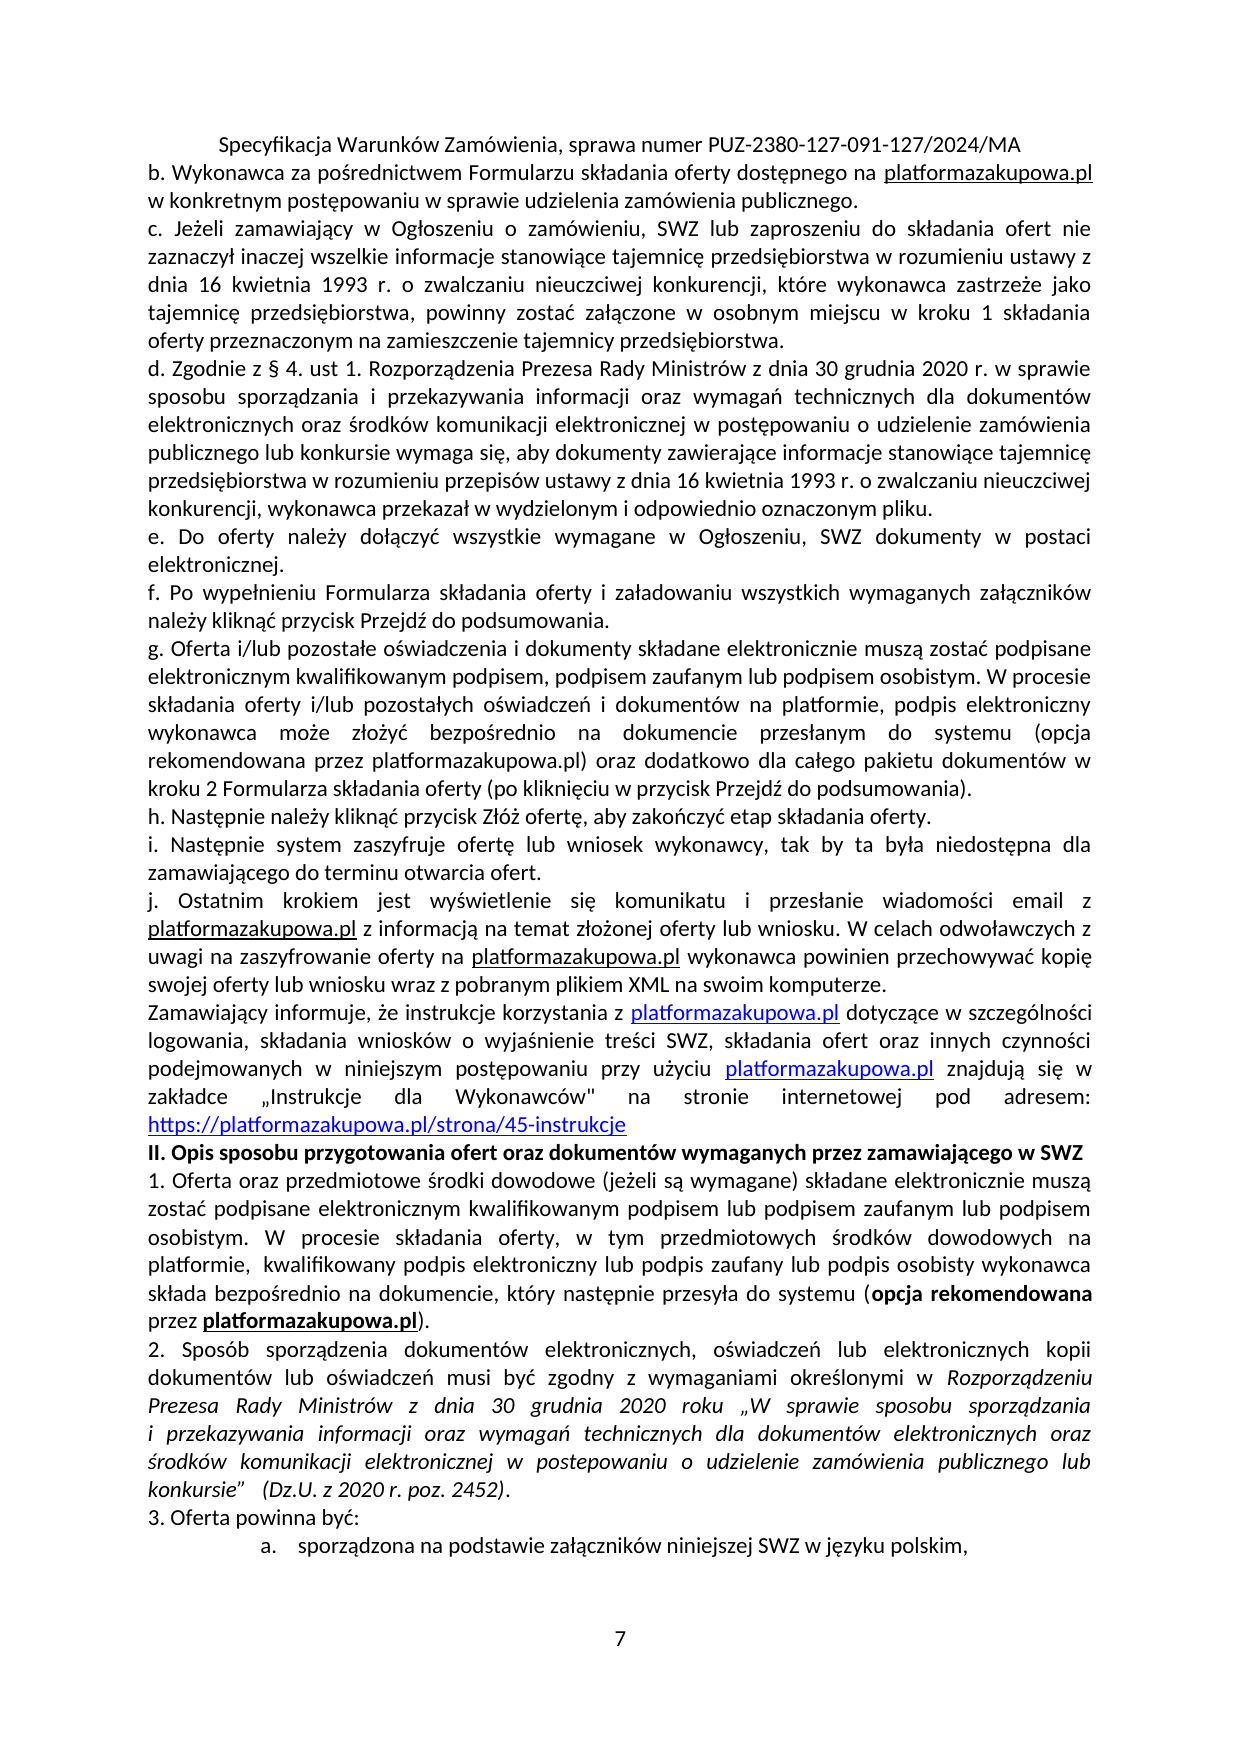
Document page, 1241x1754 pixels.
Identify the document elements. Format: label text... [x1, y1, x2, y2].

text b. Wykonawca za pośrednictwem Formularzu składania oferty dostępnego na platformazakupowa.pl w konkretnym postępowaniu w sprawie udzielenia zamówienia publicznego. [148, 158, 1093, 214]
text f. Po wypełnieniu Formularza składania oferty i załadowaniu wszystkich wymaganych załączników należy kliknąć przycisk Przejdź do podsumowania. [148, 578, 1093, 634]
text j. Ostatnim krokiem jest wyświetlenie się komunikatu i przesłanie wiadomości email z platformazakupowa.pl z informacją na temat złożonej oferty lub wniosku. W celach odwoławczych z uwagi na zaszyfrowanie oferty na platformazakupowa.pl wykonawca powinien przechowywać kopię swojej oferty lub wniosku wraz z pobranym plikiem XML na swoim komputerze. [148, 886, 1093, 998]
text g. Oferta i/lub pozostałe oświadczenia i dokumenty składane elektronicznie muszą zostać podpisane elektronicznym kwalifikowanym podpisem, podpisem zaufanym lub podpisem osobistym. W procesie składania oferty i/lub pozostałych oświadczeń i dokumentów na platformie, podpis elektroniczny wykonawca może złożyć bezpośrednio na dokumencie przesłanym do systemu (opcja rekomendowana przez platformazakupowa.pl) oraz dodatkowo dla całego pakietu dokumentów w kroku 2 Formularza składania oferty (po kliknięciu w przycisk Przejdź do podsumowania). [148, 634, 1093, 802]
text 1. Oferta oraz przedmiotowe środki dowodowe (jeżeli są wymagane) składane elektronicznie muszą zostać podpisane elektronicznym kwalifikowanym podpisem lub podpisem zaufanym lub podpisem osobistym. W procesie składania oferty, w tym przedmiotowych środków dowodowych na platformie, kwalifikowany podpis elektroniczny lub podpis zaufany lub podpis osobisty wykonawca składa bezpośrednio na dokumencie, który następnie przesyła do systemu (opcja rekomendowana przez platformazakupowa.pl). [148, 1167, 1093, 1335]
text d. Zgodnie z § 4. ust 1. Rozporządzenia Prezesa Rady Ministrów z dnia 30 grudnia 2020 r. w sprawie sposobu sporządzania i przekazywania informacji oraz wymagań technicznych dla dokumentów elektronicznych oraz środków komunikacji elektronicznej w postępowaniu o udzielenie zamówienia publicznego lub konkursie wymaga się, aby dokumenty zawierające informacje stanowiące tajemnicę przedsiębiorstwa w rozumieniu przepisów ustawy z dnia 16 kwietnia 1993 r. o zwalczaniu nieuczciwej konkurencji, wykonawca przekazał w wydzielonym i odpowiednio oznaczonym pliku. [148, 354, 1093, 522]
text h. Następnie należy kliknąć przycisk Złóż ofertę, aby zakończyć etap składania oferty. [148, 802, 1093, 830]
text 2. Sposób sporządzenia dokumentów elektronicznych, oświadczeń lub elektronicznych kopii dokumentów lub oświadczeń musi być zgodny z wymaganiami określonymi w Rozporządzeniu Prezesa Rady Ministrów z dnia 30 grudnia 2020 roku „W sprawie sposobu sporządzania i przekazywania informacji oraz wymagań technicznych dla dokumentów elektronicznych oraz środków komunikacji elektronicznej w postepowaniu o udzielenie zamówienia publicznego lub konkursie” (Dz.U. z 2020 r. poz. 2452). [148, 1335, 1093, 1503]
text Zamawiający informuje, że instrukcje korzystania z platformazakupowa.pl dotyczące w szczególności logowania, składania wniosków o wyjaśnienie treści SWZ, składania ofert oraz innych czynności podejmowanych w niniejszym postępowaniu przy użyciu platformazakupowa.pl znajdują się w zakładce „Instrukcje dla Wykonawców" na stronie internetowej pod adresem: https://platformazakupowa.pl/strona/45-instrukcje [148, 998, 1093, 1138]
list sporządzona na podstawie załączników niniejszej SWZ w języku polskim, [260, 1531, 1093, 1559]
text c. Jeżeli zamawiający w Ogłoszeniu o zamówieniu, SWZ lub zaproszeniu do składania ofert nie zaznaczył inaczej wszelkie informacje stanowiące tajemnicę przedsiębiorstwa w rozumieniu ustawy z dnia 16 kwietnia 1993 r. o zwalczaniu nieuczciwej konkurencji, które wykonawca zastrzeże jako tajemnicę przedsiębiorstwa, powinny zostać załączone w osobnym miejscu w kroku 1 składania oferty przeznaczonym na zamieszczenie tajemnicy przedsiębiorstwa. [148, 214, 1093, 354]
text 3. Oferta powinna być: [148, 1503, 1093, 1531]
text i. Następnie system zaszyfruje ofertę lub wniosek wykonawcy, tak by ta była niedostępna dla zamawiającego do terminu otwarcia ofert. [148, 830, 1093, 886]
text II. Opis sposobu przygotowania ofert oraz dokumentów wymaganych przez zamawiającego w SWZ [148, 1138, 1093, 1167]
text e. Do oferty należy dołączyć wszystkie wymagane w Ogłoszeniu, SWZ dokumenty w postaci elektronicznej. [148, 522, 1093, 578]
